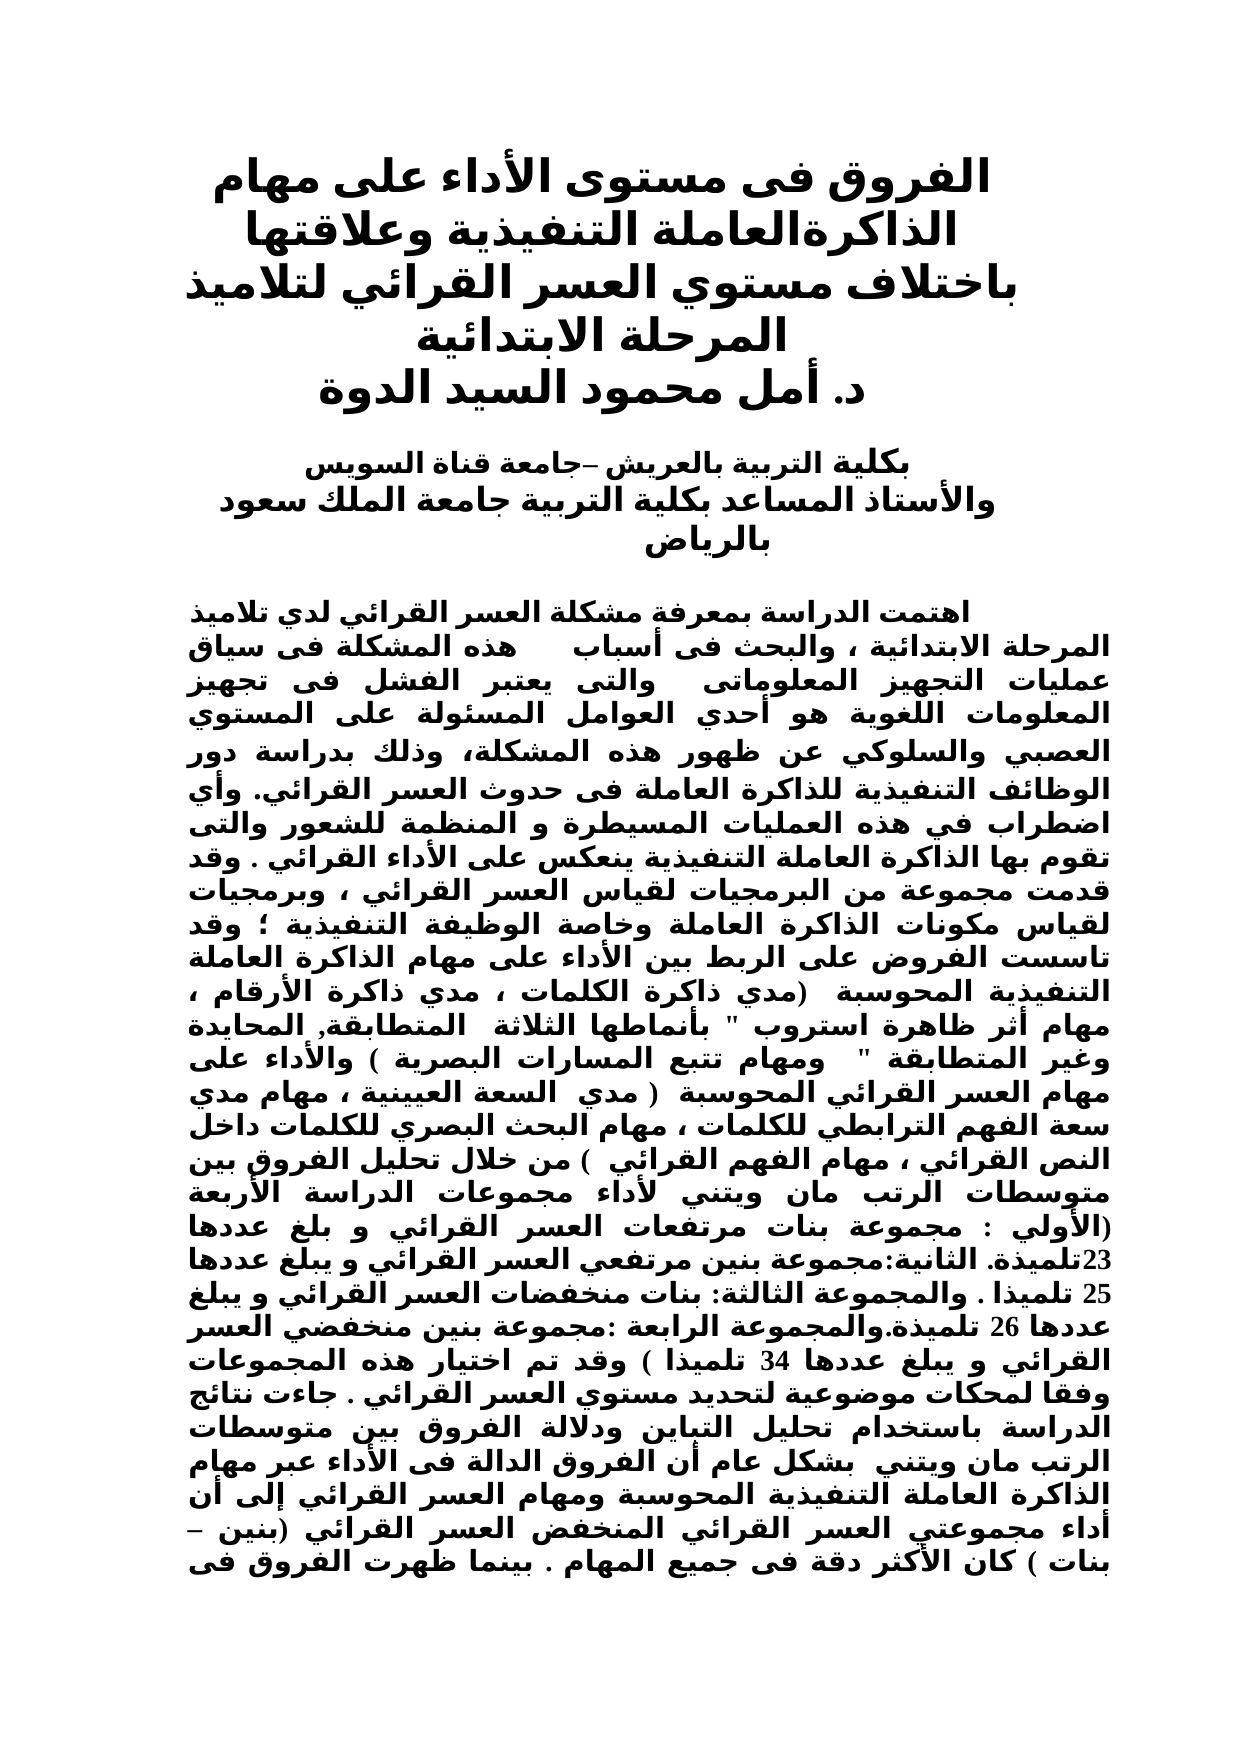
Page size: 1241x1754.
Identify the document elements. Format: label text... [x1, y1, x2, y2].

text والأستاذ المساعد بكلية التربية جامعة الملك سعود بالرياض [187, 481, 1228, 557]
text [187, 596, 1112, 1578]
text الفروق فى مستوى الأداء على مهام الذاكرةالعاملة التنفيذية وعلاقتها باختلاف مستوي العسر القرائي لتلاميذ المرحلة الابتدائية [152, 150, 1053, 361]
text بكلية التربية بالعريش –جامعة قناة السويس [187, 442, 1228, 481]
text د. أمل محمود السيد الدوة [187, 361, 1228, 413]
